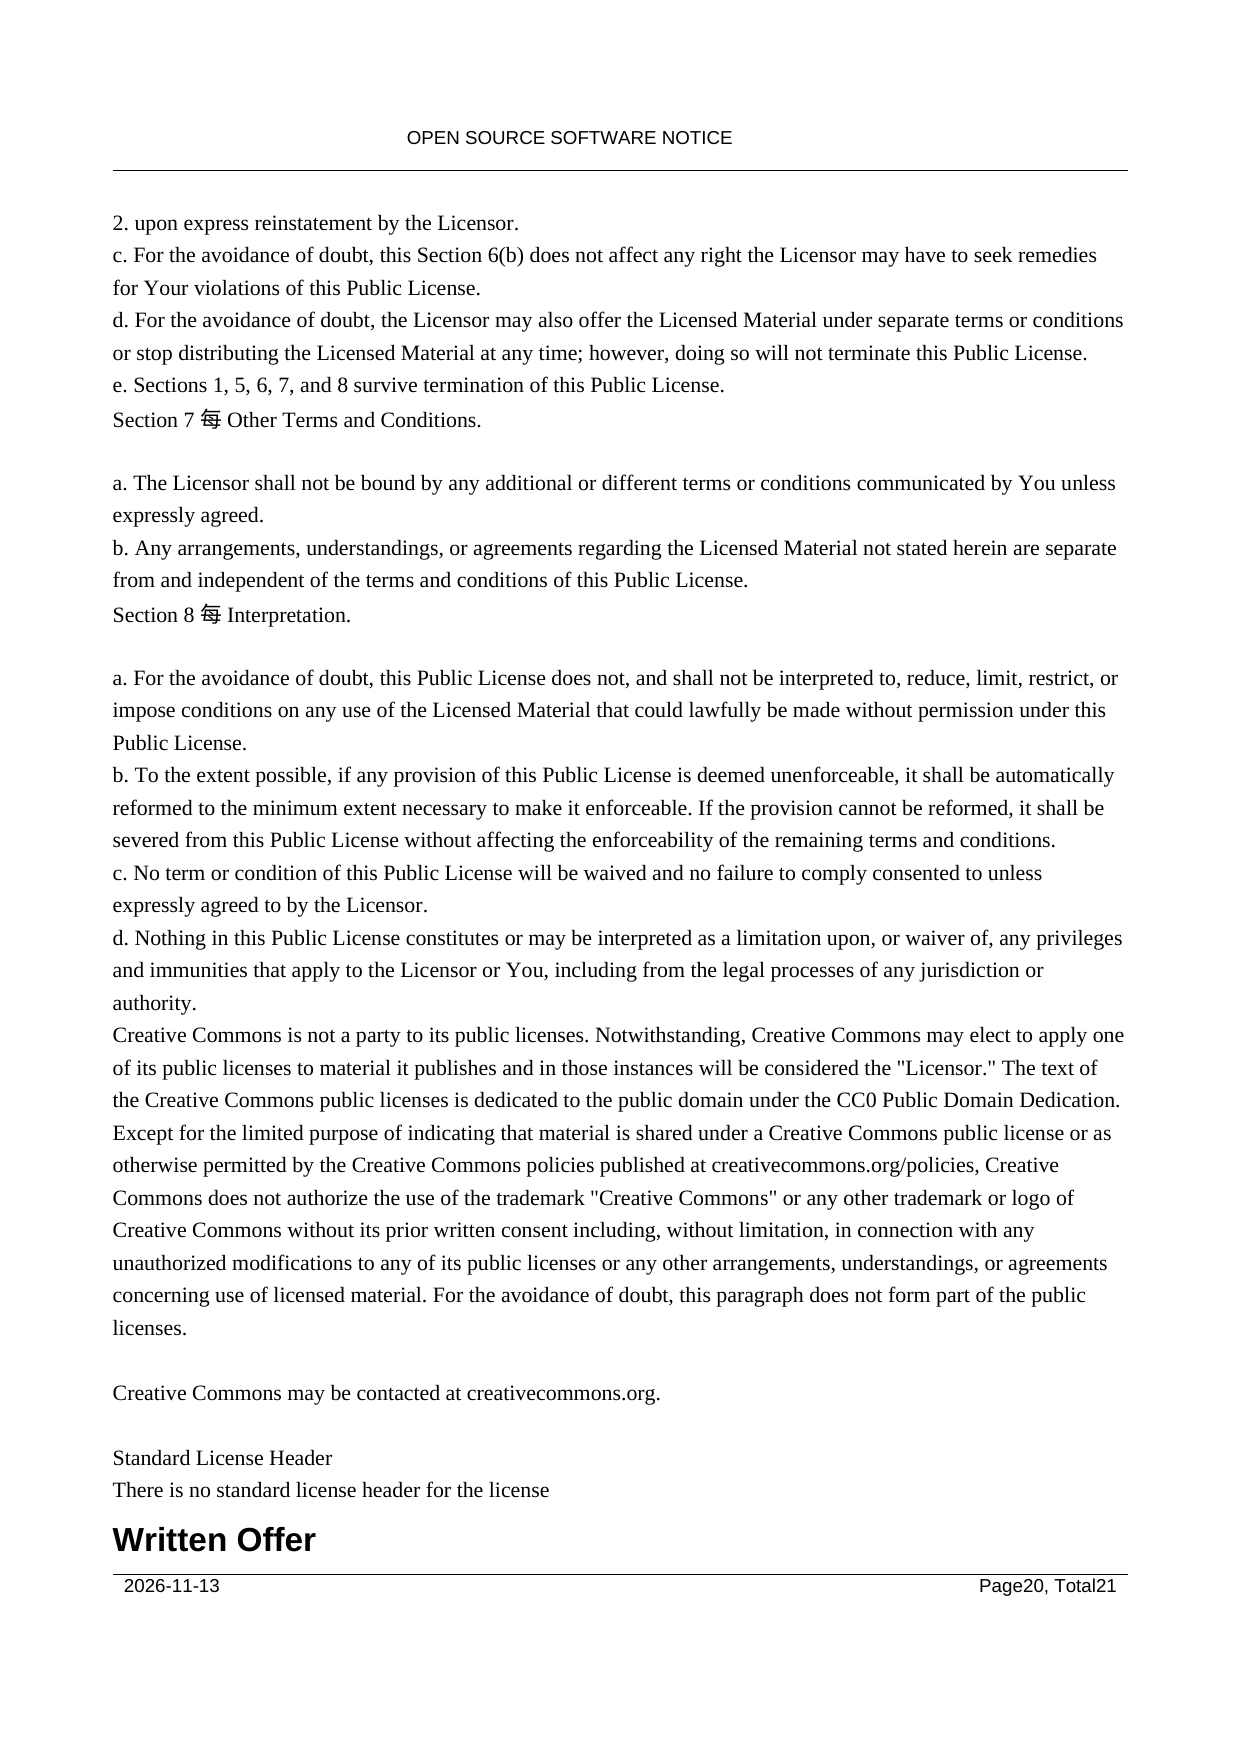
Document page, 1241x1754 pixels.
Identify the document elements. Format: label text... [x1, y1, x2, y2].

text Written Offer [112, 1506, 1128, 1571]
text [112, 206, 1128, 1506]
